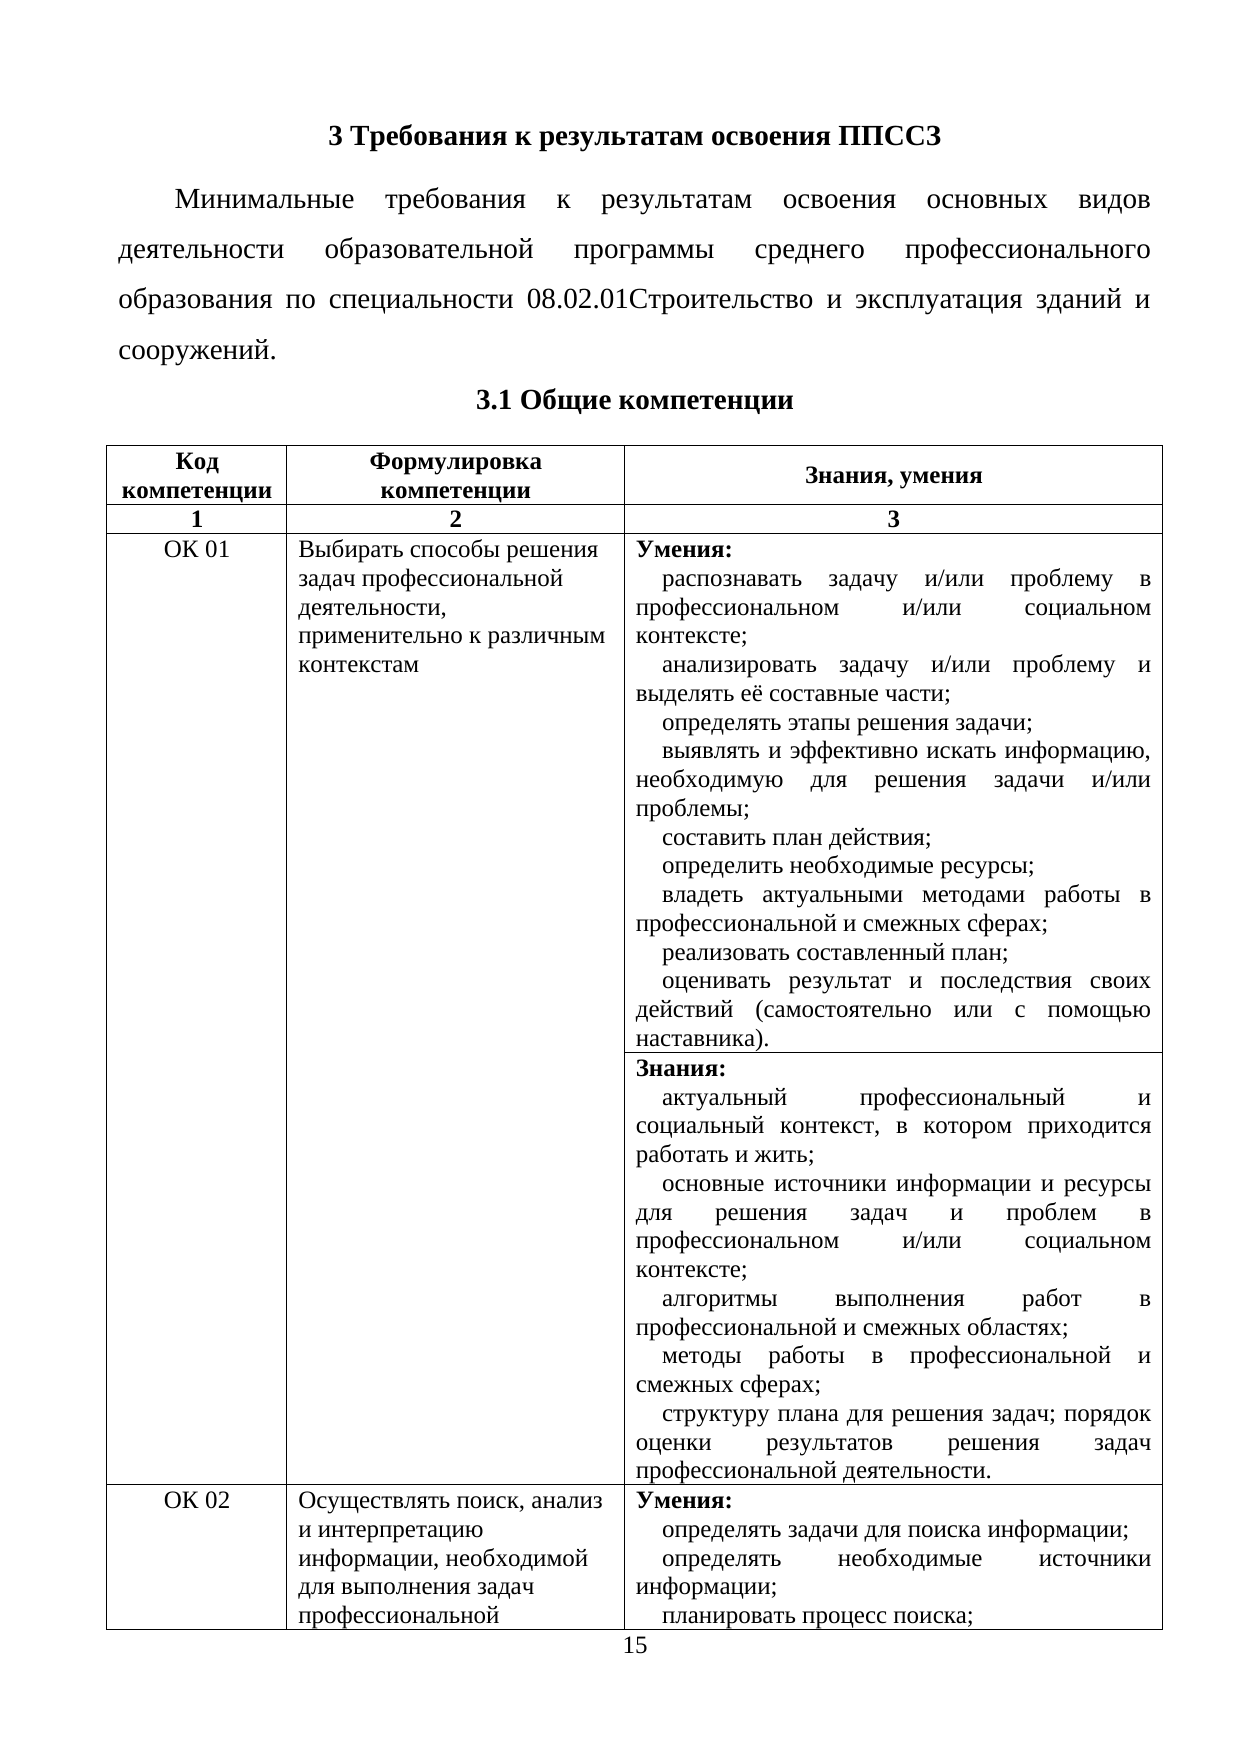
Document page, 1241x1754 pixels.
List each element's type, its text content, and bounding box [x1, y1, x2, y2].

table_cell ОК 02 [107, 1485, 286, 1629]
table_cell 1 [107, 505, 286, 533]
table_header Знания, умения [625, 446, 1162, 503]
table_cell 2 [287, 505, 624, 533]
table_header Код компетенции [107, 446, 286, 503]
table_cell Выбирать способы решения задач профессиональной деятельности, применительно к различным контекстам [287, 534, 624, 1484]
table_header Формулировка компетенции [287, 446, 624, 503]
table_cell ОК 01 [107, 534, 286, 1484]
text Минимальные требования к результатам освоения основных видов деятельности образовательной программы среднего профессионального образования по специальности 08.02.01Строительство и эксплуатация зданий и сооружений. [118, 181, 1152, 365]
table_cell Умения: распознавать задачу и/или проблему в профессиональном и/или социальном контексте; анализировать задачу и/или проблему и выделять её составные части; определять этапы решения задачи; выявлять и эффективно искать информацию, необходимую для решения задачи и/или проблемы; составить план действия; определить необходимые ресурсы; владеть актуальными методами работы в профессиональной и смежных сферах; реализовать составленный план; оценивать результат и последствия своих действий (самостоятельно или с помощью наставника). [625, 534, 1162, 1052]
table_cell Умения: определять задачи для поиска информации; определять необходимые источники информации; планировать процесс поиска; [625, 1485, 1162, 1629]
text 3.1 Общие компетенции [118, 382, 1152, 416]
table_cell 3 [625, 505, 1162, 533]
text 3 Требования к результатам освоения ППССЗ [118, 118, 1152, 152]
table_cell Знания: актуальный профессиональный и социальный контекст, в котором приходится работать и жить; основные источники информации и ресурсы для решения задач и проблем в профессиональном и/или социальном контексте; алгоритмы выполнения работ в профессиональной и смежных областях; методы работы в профессиональной и смежных сферах; структуру плана для решения задач; порядок оценки результатов решения задач профессиональной деятельности. [625, 1053, 1162, 1484]
table_cell Осуществлять поиск, анализ и интерпретацию информации, необходимой для выполнения задач профессиональной [287, 1485, 624, 1629]
